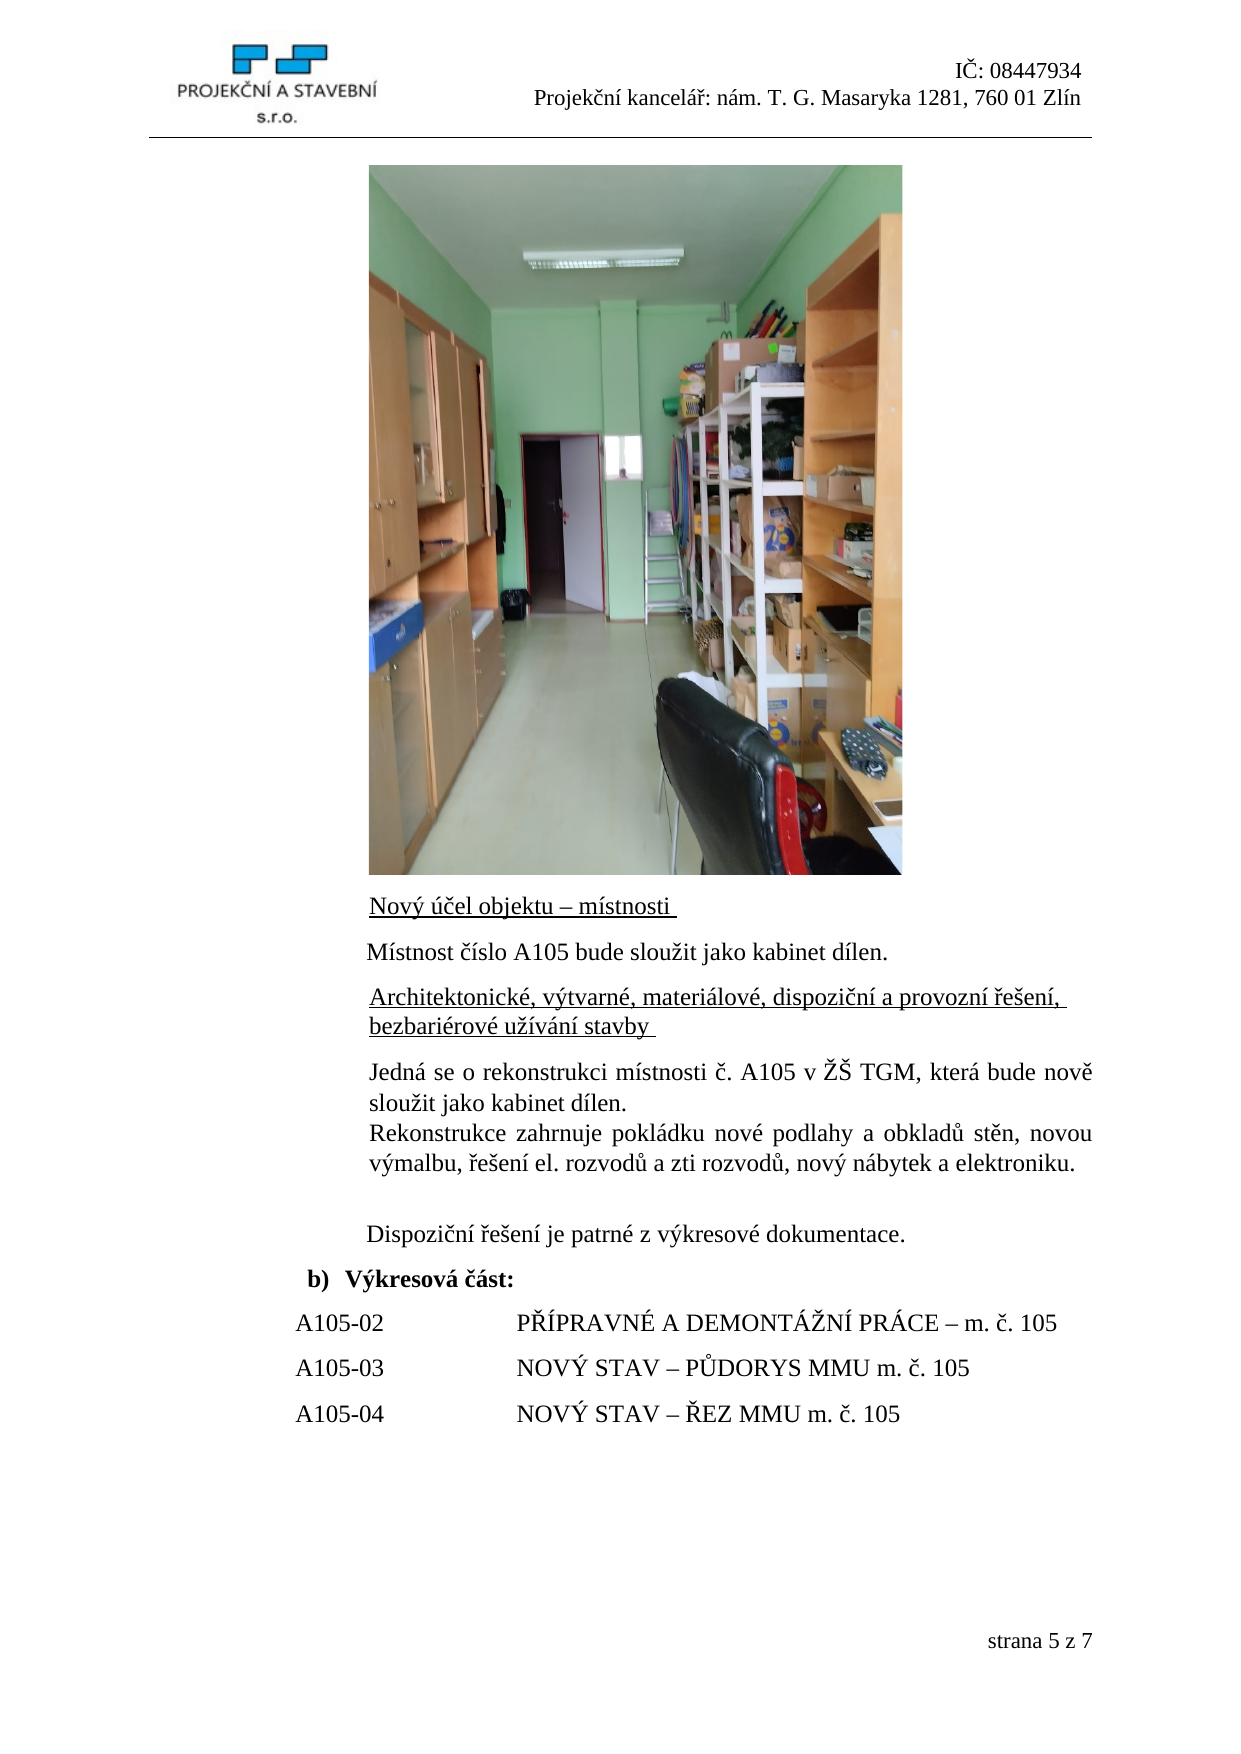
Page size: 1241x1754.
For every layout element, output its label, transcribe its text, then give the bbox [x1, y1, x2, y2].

text Místnost číslo A105 bude sloužit jako kabinet dílen. [366, 937, 1093, 965]
text Rekonstrukce zahrnuje pokládku nové podlahy a obkladů stěn, novou výmalbu, řešení el. rozvodů a zti rozvodů, nový nábytek a elektroniku. [369, 1116, 1093, 1177]
text Výkresová část: [307, 1264, 1093, 1293]
text Nový účel objektu – místnosti [369, 891, 1093, 920]
text A105-03 NOVÝ STAV – PŮDORYS MMU m. č. 105 [295, 1353, 1093, 1382]
text Jedná se o rekonstrukci místnosti č. A105 v ŽŠ TGM, která bude nově sloužit jako kabinet dílen. [369, 1056, 1093, 1116]
text Dispoziční řešení je patrné z výkresové dokumentace. [366, 1219, 1093, 1248]
text Architektonické, výtvarné, materiálové, dispoziční a provozní řešení, bezbariérové užívání stavby [369, 982, 1093, 1039]
text A105-04 NOVÝ STAV – ŘEZ MMU m. č. 105 [295, 1399, 1093, 1428]
text A105-02 PŘÍPRAVNÉ A DEMONTÁŽNÍ PRÁCE – m. č. 105 [295, 1308, 1093, 1337]
picture [159, 30, 389, 135]
picture [368, 165, 903, 875]
